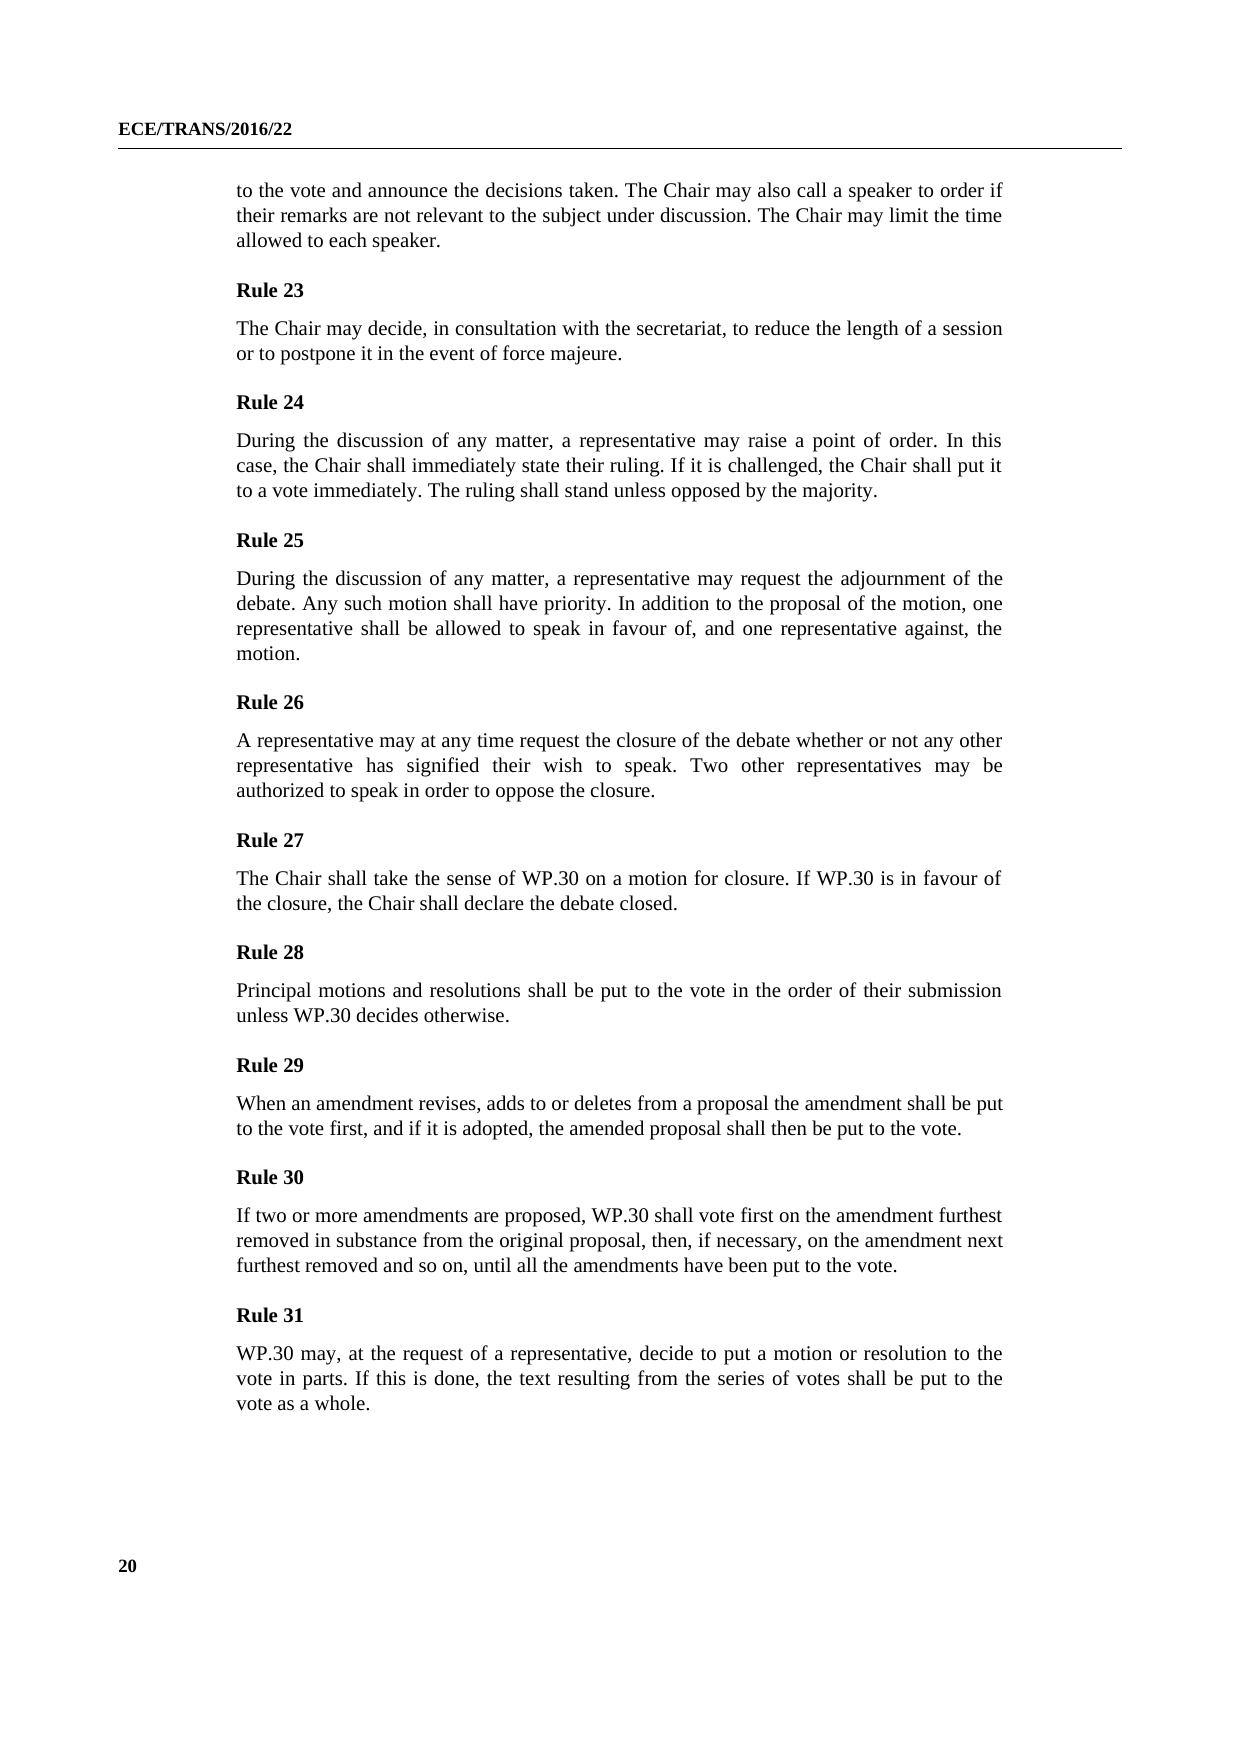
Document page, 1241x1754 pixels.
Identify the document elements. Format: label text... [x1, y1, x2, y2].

text During the discussion of any matter, a representative may request the adjournment of the debate. Any such motion shall have priority. In addition to the proposal of the motion, one representative shall be allowed to speak in favour of, and one representative against, the motion. [236, 565, 1004, 665]
text Rule 23 [118, 277, 1004, 302]
text Rule 24 [118, 390, 1004, 415]
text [236, 177, 1004, 252]
text Rule 29 [118, 1052, 1004, 1077]
text A representative may at any time request the closure of the debate whether or not any other representative has signified their wish to speak. Two other representatives may be authorized to speak in order to oppose the closure. [236, 727, 1004, 802]
text Principal motions and resolutions shall be put to the vote in the order of their submission unless WP.30 decides otherwise. [236, 977, 1004, 1027]
text During the discussion of any matter, a representative may raise a point of order. In this case, the Chair shall immediately state their ruling. If it is challenged, the Chair shall put it to a vote immediately. The ruling shall stand unless opposed by the majority. [236, 427, 1004, 502]
text The Chair may decide, in consultation with the secretariat, to reduce the length of a session or to postpone it in the event of force majeure. [236, 315, 1004, 365]
text Rule 30 [118, 1165, 1004, 1190]
text If two or more amendments are proposed, WP.30 shall vote first on the amendment furthest removed in substance from the original proposal, then, if necessary, on the amendment next furthest removed and so on, until all the amendments have been put to the vote. [236, 1202, 1004, 1277]
text Rule 31 [118, 1302, 1004, 1327]
text Rule 28 [118, 940, 1004, 965]
text The Chair shall take the sense of WP.30 on a motion for closure. If WP.30 is in favour of the closure, the Chair shall declare the debate closed. [236, 865, 1004, 915]
text Rule 26 [118, 690, 1004, 715]
text Rule 27 [118, 827, 1004, 852]
text Rule 25 [118, 527, 1004, 552]
text WP.30 may, at the request of a representative, decide to put a motion or resolution to the vote in parts. If this is done, the text resulting from the series of votes shall be put to the vote as a whole. [236, 1340, 1004, 1415]
text When an amendment revises, adds to or deletes from a proposal the amendment shall be put to the vote first, and if it is adopted, the amended proposal shall then be put to the vote. [236, 1090, 1004, 1140]
